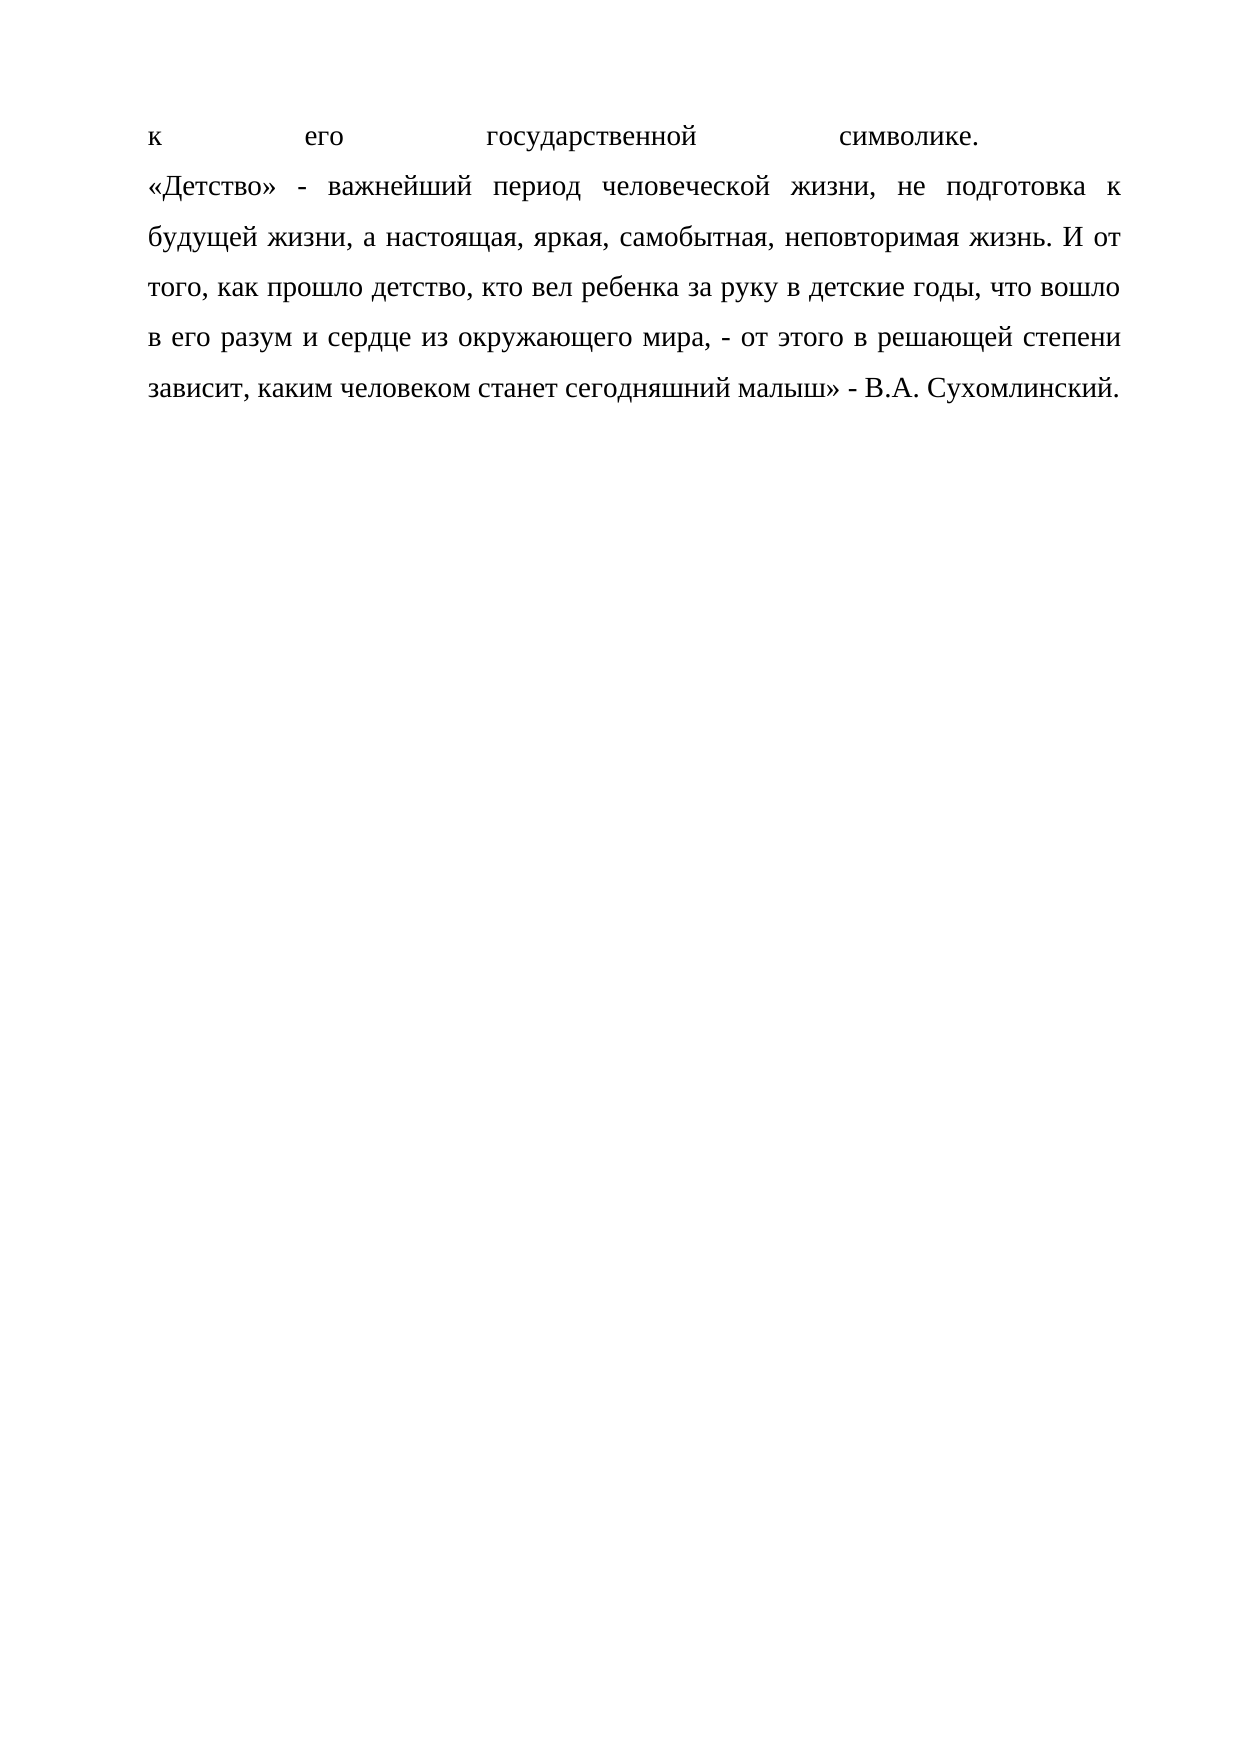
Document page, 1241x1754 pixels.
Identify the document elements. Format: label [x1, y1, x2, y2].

text [148, 118, 1122, 403]
